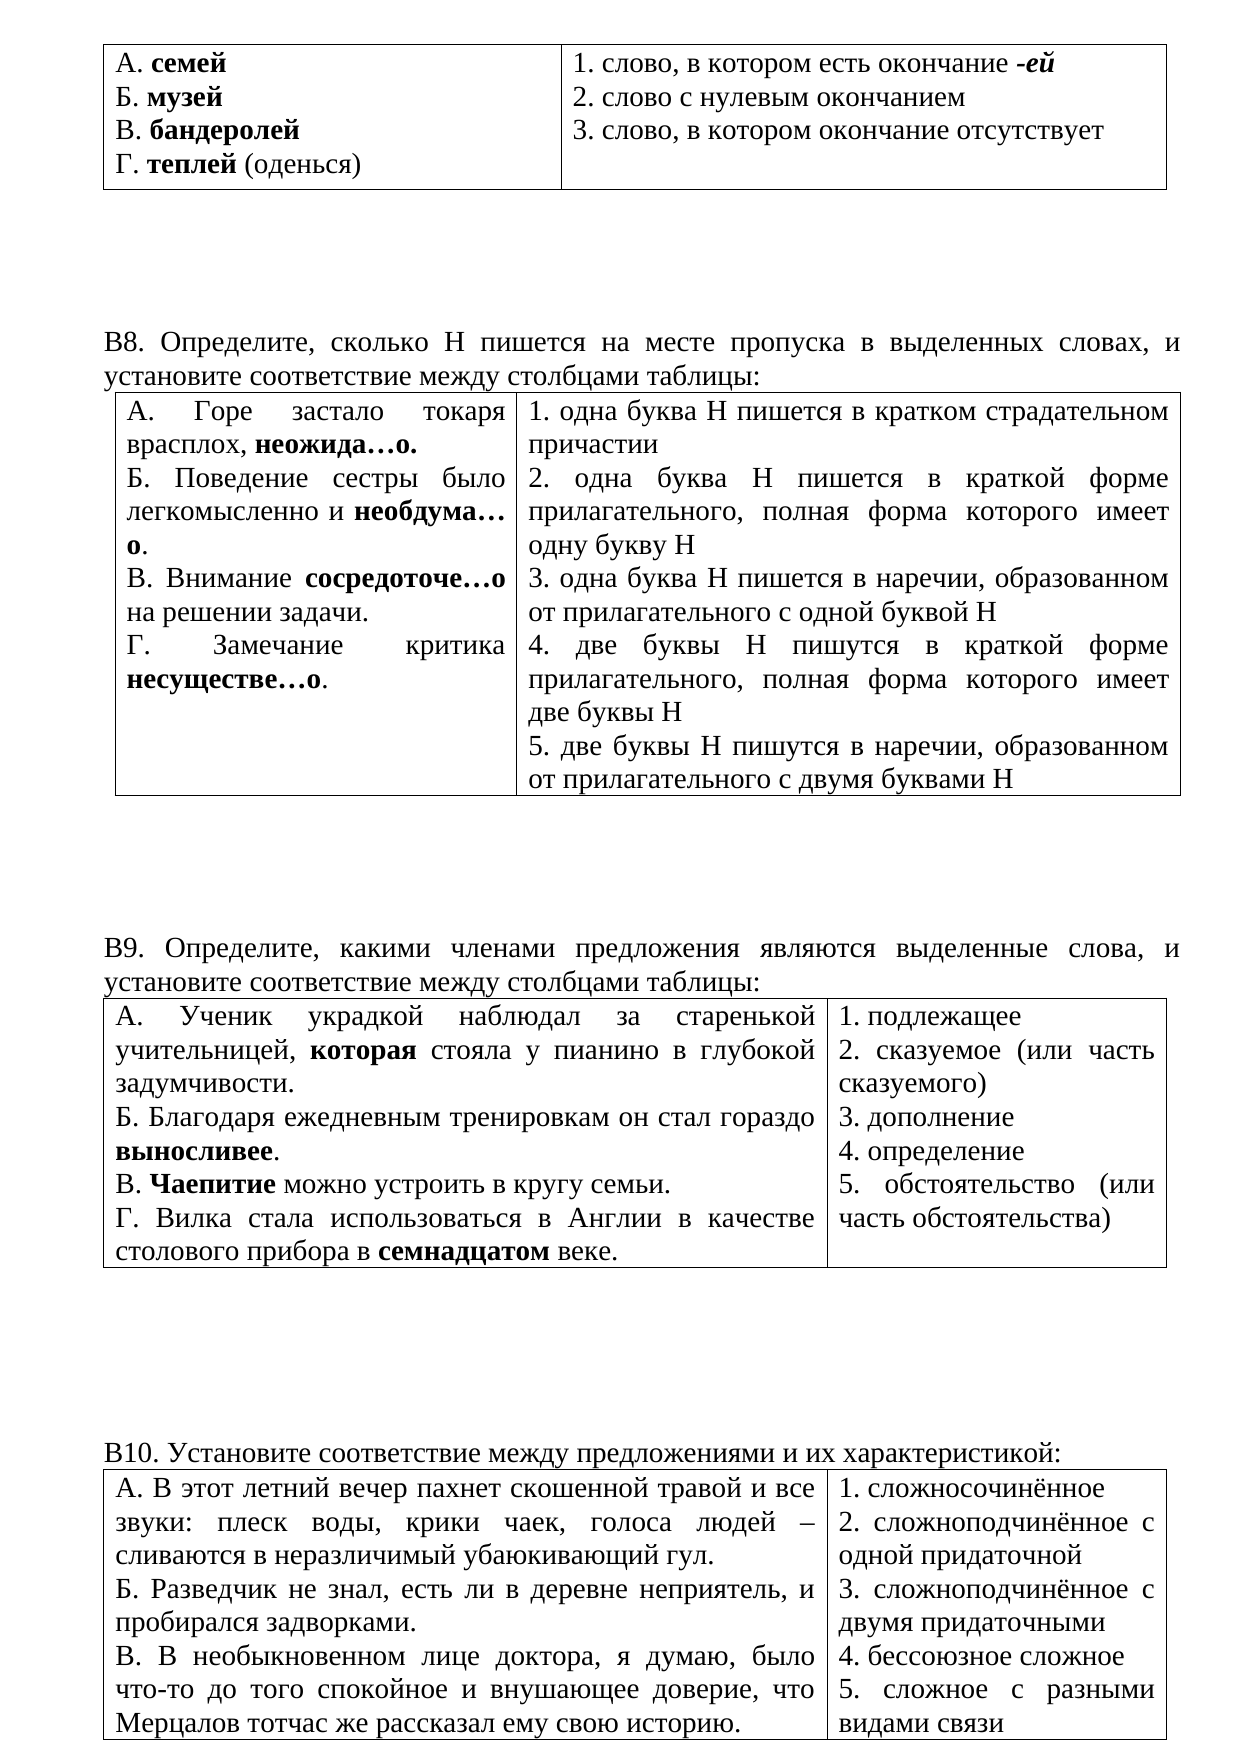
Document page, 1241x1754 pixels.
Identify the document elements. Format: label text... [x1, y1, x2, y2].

table_header А. Горе застало токаря врасплох, неожида…о. Б. Поведение сестры было легкомысленно и необдума…о. В. Внимание сосредоточе…о на решении задачи. Г. Замечание критика несуществе…о. [116, 393, 516, 795]
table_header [828, 1470, 1166, 1738]
table_header 1. подлежащее 2. сказуемое (или часть сказуемого) 3. дополнение 4. определение 5. обстоятельство (или часть обстоятельства) [828, 999, 1166, 1267]
table_header А. семей Б. музей В. бандеролей Г. теплей (оденься) [104, 45, 561, 189]
text В8. Определите, сколько Н пишется на месте пропуска в выделенных словах, и установите соответствие между столбцами таблицы: [103, 324, 1181, 392]
table_header А. Ученик украдкой наблюдал за старенькой учительницей, которая стояла у пианино в глубокой задумчивости. Б. Благодаря ежедневным тренировкам он стал гораздо выносливее. В. Чаепитие можно устроить в кругу семьи. Г. Вилка стала использоваться в Англии в качестве столового прибора в семнадцатом веке. [104, 999, 827, 1267]
table_header 1. одна буква Н пишется в кратком страдательном причастии 2. одна буква Н пишется в краткой форме прилагательного, полная форма которого имеет одну букву Н 3. одна буква Н пишется в наречии, образованном от прилагательного с одной буквой Н 4. две буквы Н пишутся в краткой форме прилагательного, полная форма которого имеет две буквы Н 5. две буквы Н пишутся в наречии, образованном от прилагательного с двумя буквами Н [517, 393, 1180, 795]
text В9. Определите, какими членами предложения являются выделенные слова, и установите соответствие между столбцами таблицы: [103, 930, 1181, 997]
table_header 1. слово, в котором есть окончание -ей 2. слово с нулевым окончанием 3. слово, в котором окончание отсутствует [562, 45, 1166, 189]
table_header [104, 1470, 827, 1738]
text В10. Установите соответствие между предложениями и их характеристикой: [103, 1436, 1181, 1469]
